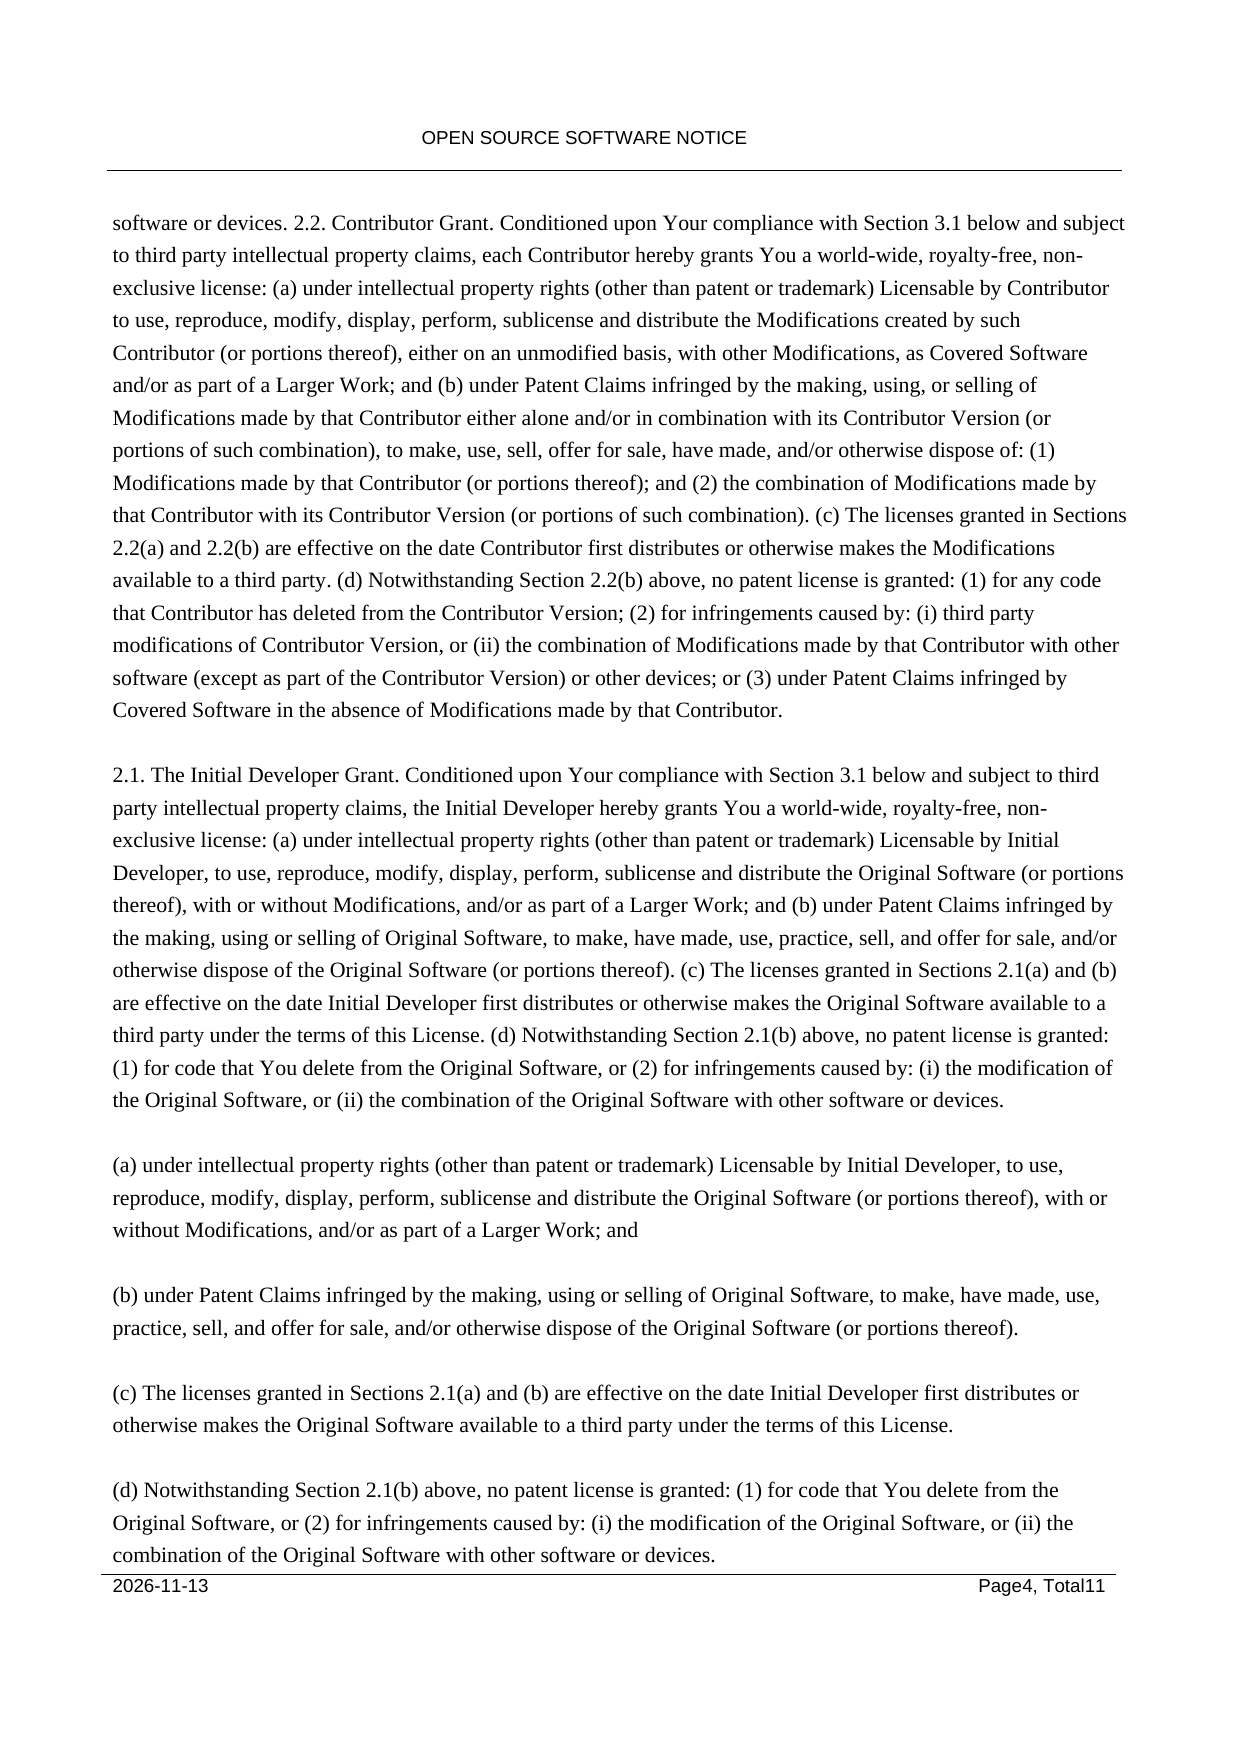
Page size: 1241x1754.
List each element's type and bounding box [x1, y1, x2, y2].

text [112, 206, 1128, 1571]
